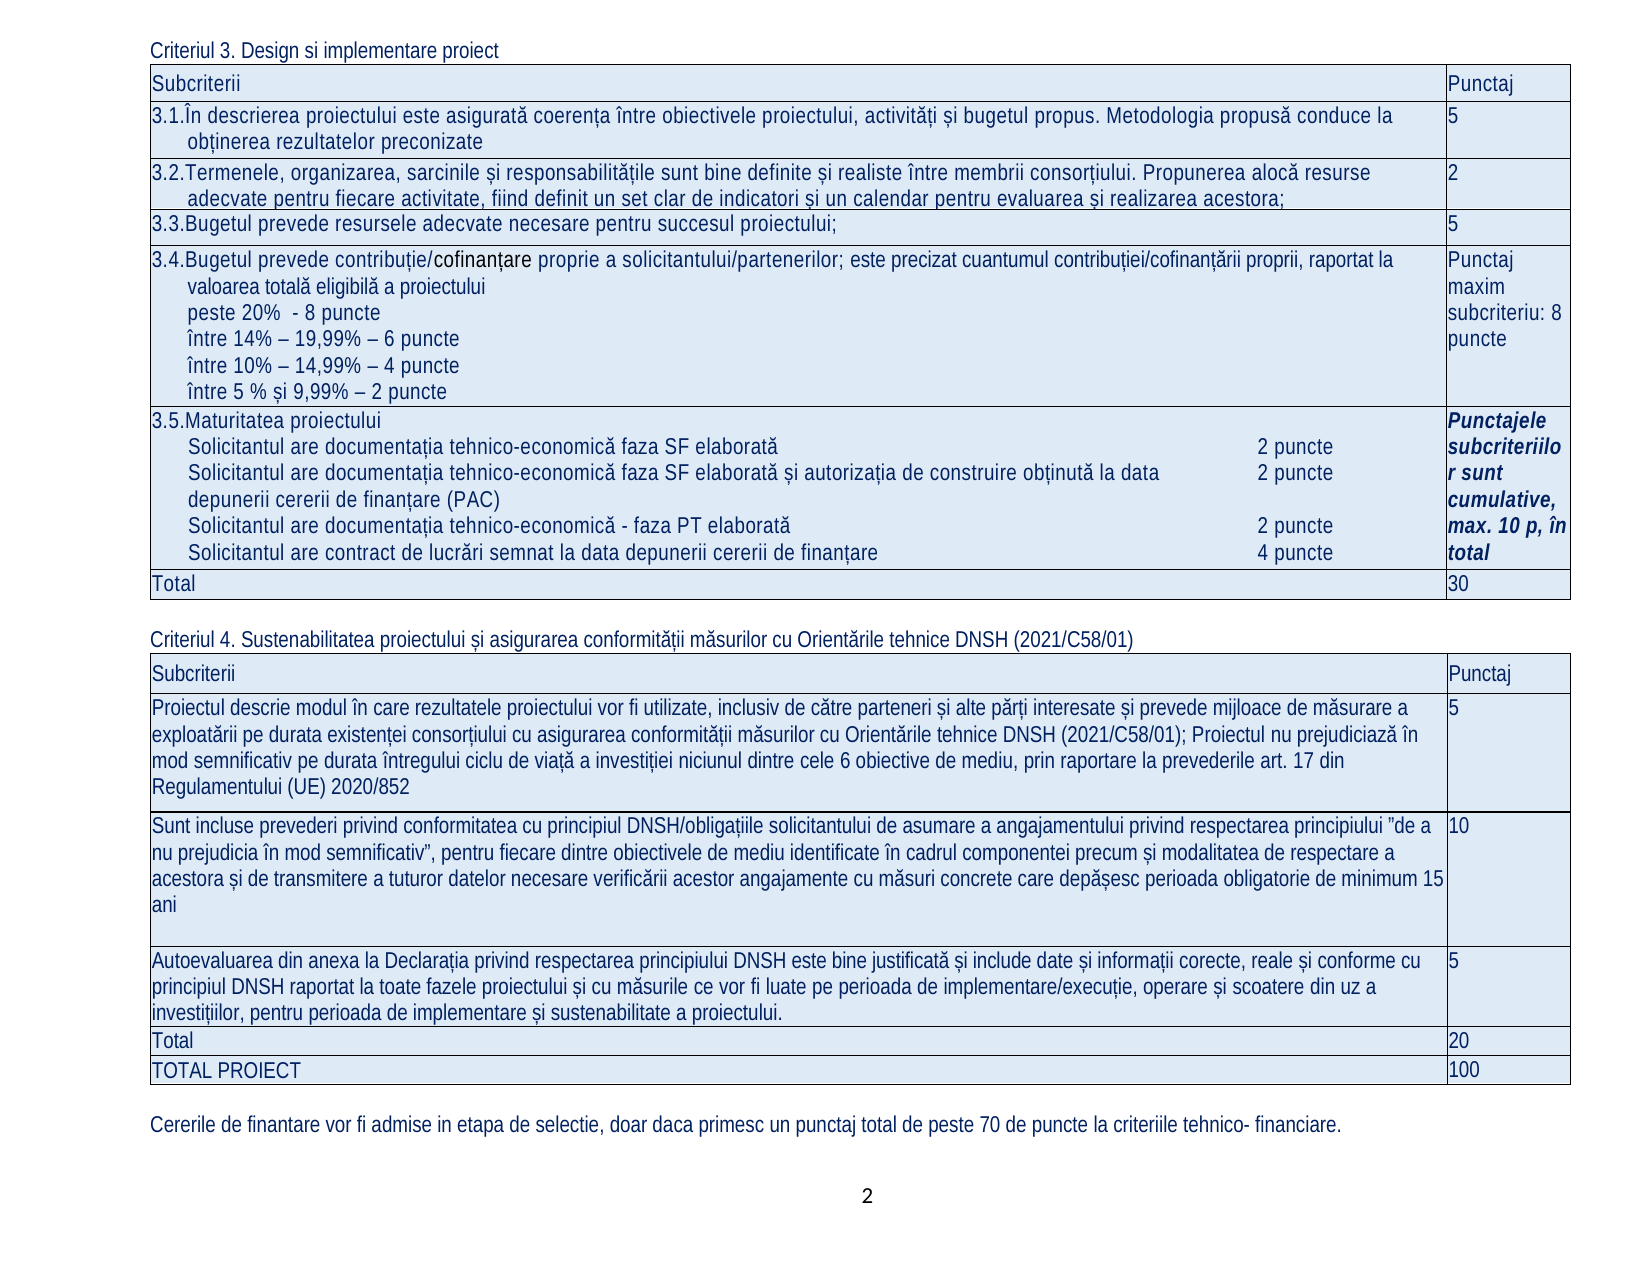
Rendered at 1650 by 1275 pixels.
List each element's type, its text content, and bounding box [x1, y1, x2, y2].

table_cell 5 [1448, 694, 1570, 811]
table_cell 100 [1448, 1056, 1570, 1083]
table_header Subcriterii [151, 65, 1446, 101]
table_cell 5 [1448, 947, 1570, 1026]
table_cell 5 [1447, 210, 1570, 245]
table_cell Total [151, 570, 1446, 599]
table_cell 10 [1448, 813, 1570, 946]
table_cell Total [151, 1027, 1447, 1055]
table_cell Proiectul descrie modul în care rezultatele proiectului vor fi utilizate, inclusiv de către parteneri și alte părți interesate și prevede mijloace de măsurare a exploatării pe durata existenței consorțiului cu asigurarea conformității măsurilor cu Orientările tehnice DNSH (2021/C58/01); Proiectul nu prejudiciază în mod semnificativ pe durata întregului ciclu de viață a investiției niciunul dintre cele 6 obiective de mediu, prin raportare la prevederile art. 17 din Regulamentului (UE) 2020/852 [151, 694, 1447, 811]
table_cell Sunt incluse prevederi privind conformitatea cu principiul DNSH/obligațiile solicitantului de asumare a angajamentului privind respectarea principiului ”de a nu prejudicia în mod semnificativ”, pentru fiecare dintre obiectivele de mediu identificate în cadrul componentei precum și modalitatea de respectare a acestora și de transmitere a tuturor datelor necesare verificării acestor angajamente cu măsuri concrete care depășesc perioada obligatorie de minimum 15 ani [151, 813, 1447, 946]
table_cell 2 [1447, 159, 1570, 208]
table_cell 5 [1447, 102, 1570, 158]
table_cell 3.2.Termenele, organizarea, sarcinile și responsabilitățile sunt bine definite și realiste între membrii consorțiului. Propunerea alocă resurse adecvate pentru fiecare activitate, fiind definit un set clar de indicatori și un calendar pentru evaluarea și realizarea acestora; [151, 159, 1446, 208]
table_cell 3.5.Maturitatea proiectului [151, 407, 1446, 569]
text Criteriul 4. Sustenabilitatea proiectului și asigurarea conformității măsurilor cu Orientările tehnice DNSH (2021/C58/01) [150, 626, 1584, 653]
text Cererile de finantare vor fi admise in etapa de selectie, doar daca primesc un punctaj total de peste 70 de puncte la criteriile tehnico- financiare. [150, 1111, 1584, 1137]
table_cell 20 [1448, 1027, 1570, 1055]
table_cell 3.1.În descrierea proiectului este asigurată coerența între obiectivele proiectului, activități și bugetul propus. Metodologia propusă conduce la obținerea rezultatelor preconizate [151, 102, 1446, 158]
table_header Subcriterii [151, 654, 1447, 693]
table_cell 3.3.Bugetul prevede resursele adecvate necesare pentru succesul proiectului; [151, 210, 1446, 245]
table_cell Punctajele subcriteriilor sunt cumulative, max. 10 p, în total [1447, 407, 1570, 569]
table_cell Punctaj maxim subcriteriu: 8 puncte [1447, 246, 1570, 406]
table_header Punctaj [1447, 65, 1570, 101]
table_header Punctaj [1448, 654, 1570, 693]
table_cell TOTAL PROIECT [151, 1056, 1447, 1083]
table_cell 30 [1447, 570, 1570, 599]
table_cell 3.4.Bugetul prevede contribuție/cofinanțare proprie a solicitantului/partenerilor; este precizat cuantumul contribuției/cofinanțării proprii, raportat la valoarea totală eligibilă a proiectului peste 20% - 8 puncte între 14% – 19,99% – 6 puncte între 10% – 14,99% – 4 puncte între 5 % și 9,99% – 2 puncte [151, 246, 1446, 406]
table_cell Autoevaluarea din anexa la Declarația privind respectarea principiului DNSH este bine justificată și include date și informații corecte, reale și conforme cu principiul DNSH raportat la toate fazele proiectului și cu măsurile ce vor fi luate pe perioada de implementare/execuție, operare și scoatere din uz a investițiilor, pentru perioada de implementare și sustenabilitate a proiectului. [151, 947, 1447, 1026]
text Criteriul 3. Design si implementare proiect [150, 37, 1584, 64]
